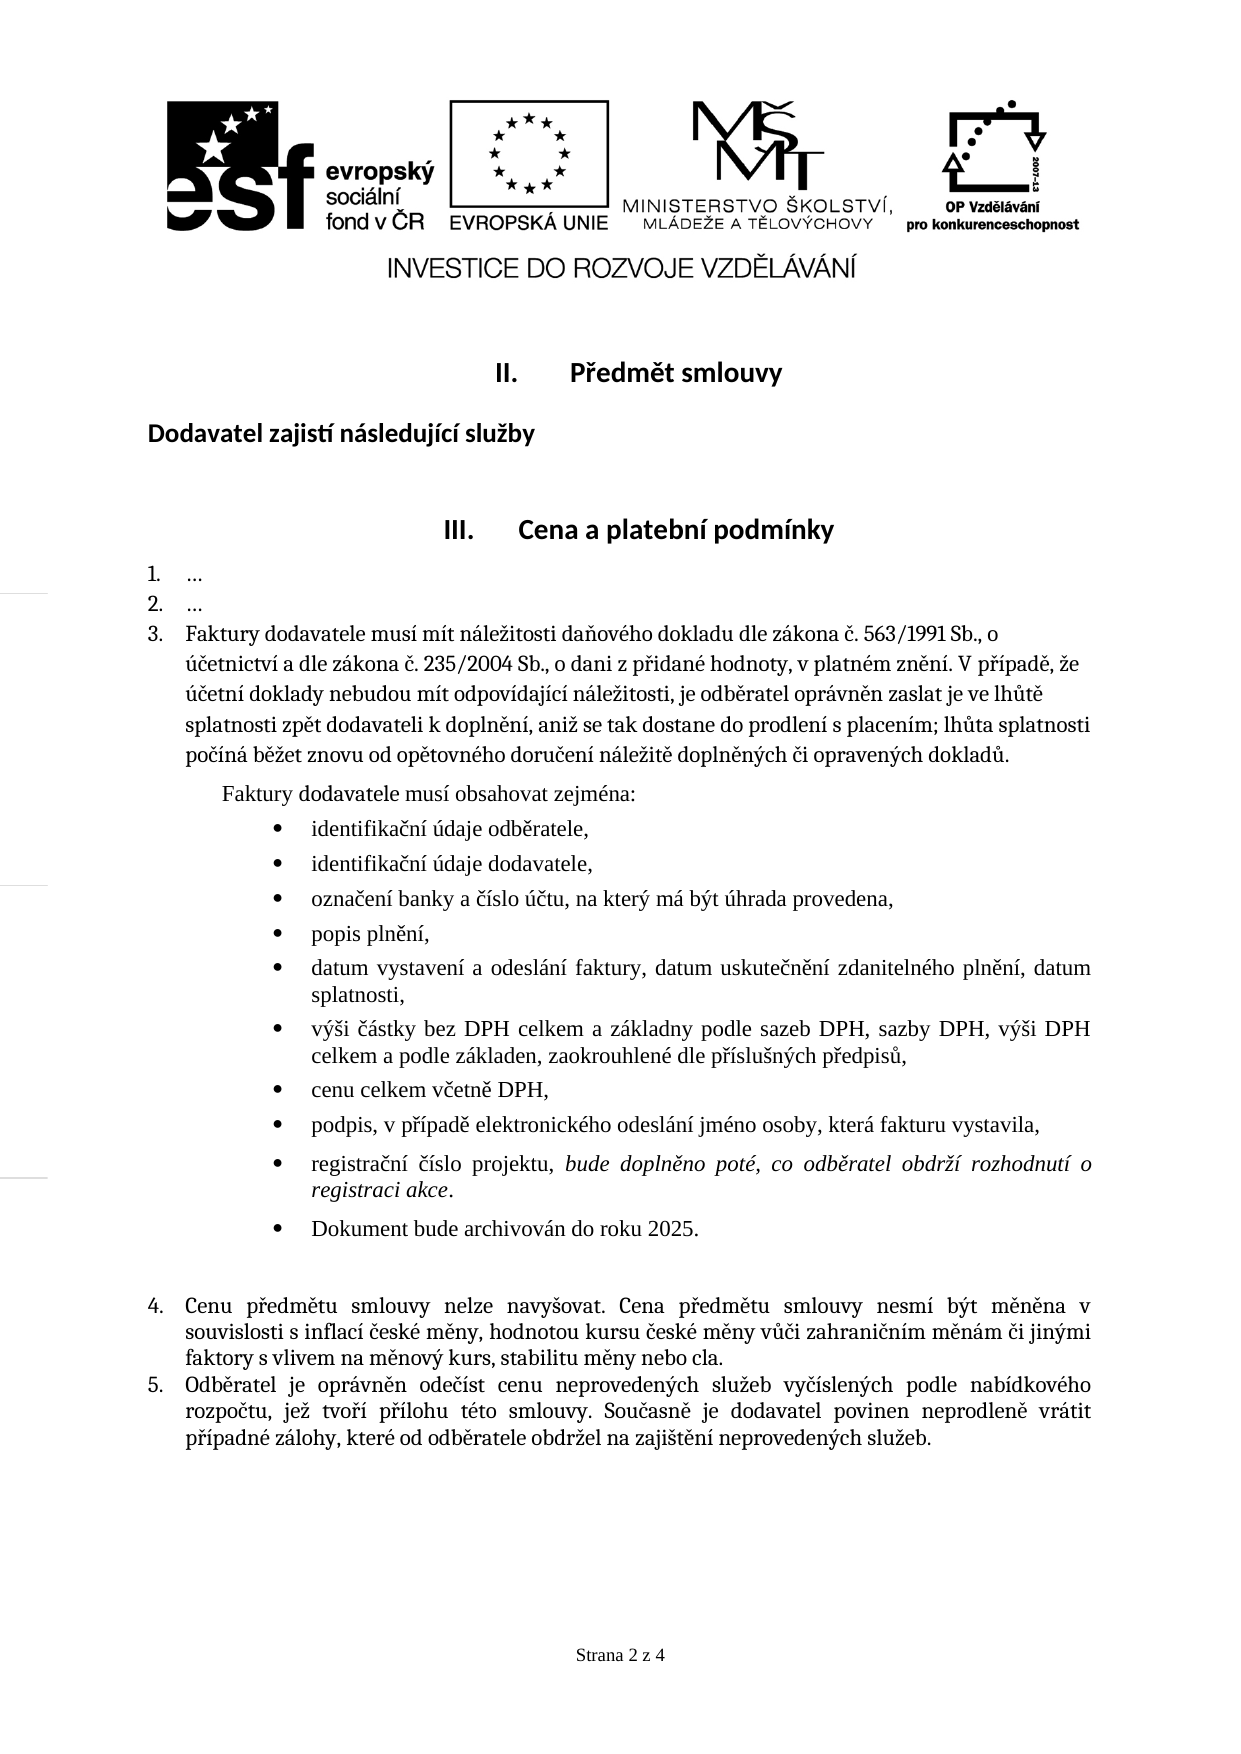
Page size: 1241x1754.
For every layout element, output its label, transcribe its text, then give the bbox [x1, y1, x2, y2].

list datum vystavení a odeslání faktury, datum uskutečnění zdanitelného plnění, datum splatnosti, [274, 954, 1092, 1007]
list cenu celkem včetně DPH, [274, 1076, 1092, 1103]
list Faktury dodavatele musí mít náležitosti daňového dokladu dle zákona č. 563/1991 Sb., o účetnictví a dle zákona č. 235/2004 Sb., o dani z přidané hodnoty, v platném znění. V případě, že účetní doklady nebudou mít odpovídající náležitosti, je odběratel oprávněn zaslat je ve lhůtě splatnosti zpět dodavateli k doplnění, aniž se tak dostane do prodlení s placením; lhůta splatnosti počíná běžet znovu od opětovného doručení náležitě doplněných či opravených dokladů. [148, 621, 1092, 768]
subtitle Cena a platební podmínky [185, 511, 1092, 547]
list … [148, 591, 1092, 617]
list registrační číslo projektu, bude doplněno poté, co odběratel obdrží rozhodnutí o registraci akce. [274, 1150, 1092, 1203]
list identifikační údaje dodavatele, [274, 850, 1092, 877]
list Odběratel je oprávněn odečíst cenu neprovedených služeb vyčíslených podle nabídkového rozpočtu, jež tvoří přílohu této smlouvy. Současně je dodavatel povinen neprodleně vrátit případné zálohy, které od odběratele obdržel na zajištění neprovedených služeb. [148, 1372, 1092, 1451]
list Dokument bude archivován do roku 2025. [274, 1215, 1092, 1241]
list výši částky bez DPH celkem a základny podle sazeb DPH, sazby DPH, výši DPH celkem a podle základen, zaokrouhlené dle příslušných předpisů, [274, 1015, 1092, 1068]
list popis plnění, [274, 919, 1092, 946]
subtitle Předmět smlouvy [185, 354, 1092, 390]
list Cenu předmětu smlouvy nelze navyšovat. Cena předmětu smlouvy nesmí být měněna v souvislosti s inflací české měny, hodnotou kursu české měny vůči zahraničním měnám či jinými faktory s vlivem na měnový kurs, stabilitu měny nebo cla. [148, 1292, 1092, 1372]
list identifikační údaje odběratele, [274, 816, 1092, 842]
list podpis, v případě elektronického odeslání jméno osoby, která fakturu vystavila, [274, 1111, 1092, 1137]
list označení banky a číslo účtu, na který má být úhrada provedena, [274, 885, 1092, 911]
list … [148, 560, 1092, 587]
text Faktury dodavatele musí obsahovat zejména: [222, 780, 1092, 807]
subtitle Dodavatel zajistí následující služby [148, 416, 1092, 449]
picture [140, 72, 1104, 302]
